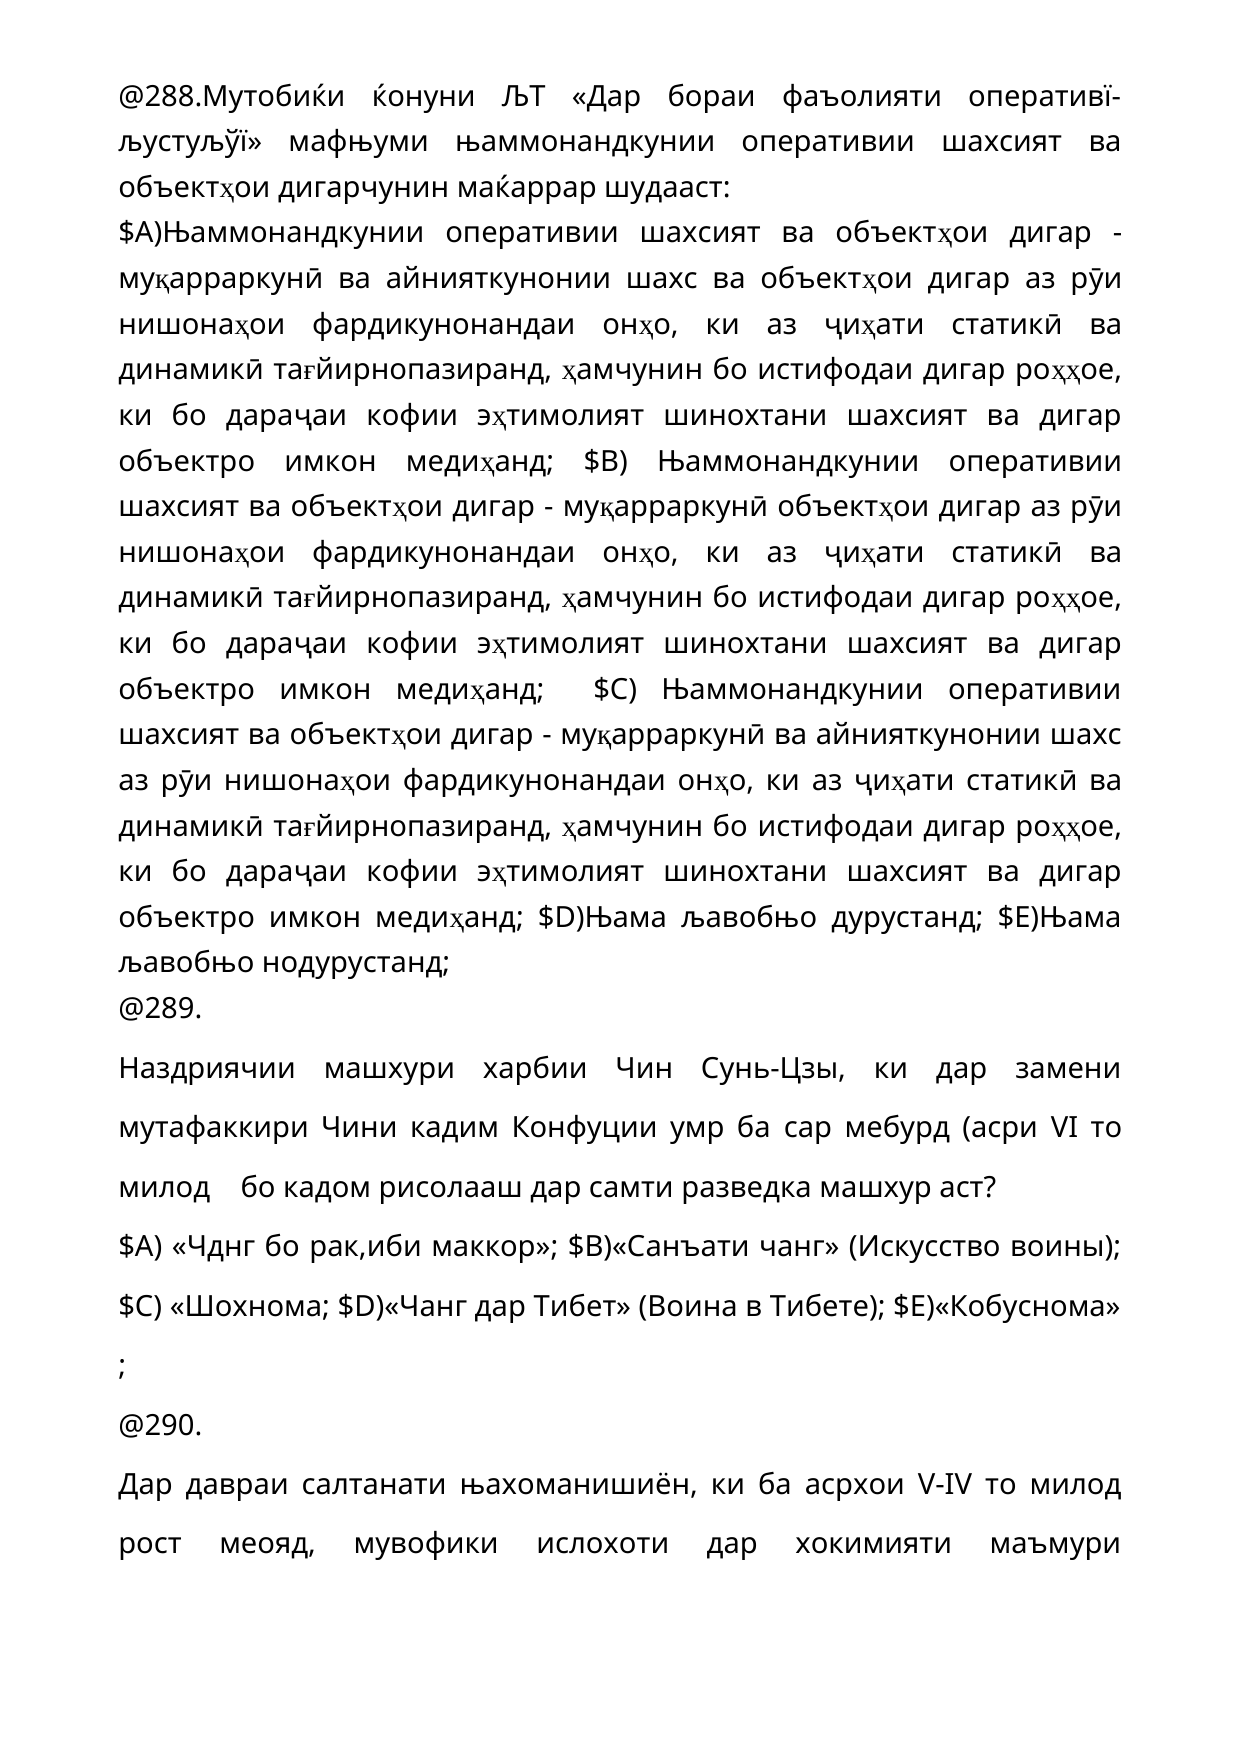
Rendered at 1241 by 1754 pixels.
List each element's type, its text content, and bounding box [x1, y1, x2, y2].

text $A) «Чднг бо рак,иби маккор»; $B)«Санъати чанг» (Искусство воины); $C) «Шохнома; $D)«Чанг дар Тибет» (Воина в Тибете); $Е)«Кобуснома» ; [118, 1225, 1122, 1384]
text Наздриячии машхури харбии Чин Сунь-Цзы, ки дар замени мутафаккири Чини кадим Конфуции умр ба cap мебурд (асри VI то милод бо кадом рисолааш дар самти разведка машхур аст? [118, 1047, 1122, 1206]
text @290. [118, 1404, 1122, 1443]
text $A)Њаммонандкунии оперативии шахсият ва объектҳои дигар - муқарраркунӣ ва айнияткунонии шахс ва объектҳои дигар аз рӯи нишонаҳои фардикунонандаи онҳо, ки аз ҷиҳати статикӣ ва динамикӣ тағйирнопазиранд, ҳамчунин бо истифодаи дигар роҳҳое, ки бо дараҷаи кофии эҳтимолият шинохтани шахсият ва дигар объектро имкон медиҳанд; $B) Њаммонандкунии оперативии шахсият ва объектҳои дигар - муқарраркунӣ объектҳои дигар аз рӯи нишонаҳои фардикунонандаи онҳо, ки аз ҷиҳати статикӣ ва динамикӣ тағйирнопазиранд, ҳамчунин бо истифодаи дигар роҳҳое, ки бо дараҷаи кофии эҳтимолият шинохтани шахсият ва дигар объектро имкон медиҳанд; $С) Њаммонандкунии оперативии шахсият ва объектҳои дигар - муқарраркунӣ ва айнияткунонии шахс аз рӯи нишонаҳои фардикунонандаи онҳо, ки аз ҷиҳати статикӣ ва динамикӣ тағйирнопазиранд, ҳамчунин бо истифодаи дигар роҳҳое, ки бо дараҷаи кофии эҳтимолият шинохтани шахсият ва дигар объектро имкон медиҳанд; $D)Њама љавобњо дурустанд; $E)Њама љавобњо нодурустанд; [118, 212, 1122, 981]
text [118, 1463, 1122, 1562]
text @289. [118, 987, 1122, 1027]
text @288.Мутобиќи ќонуни ЉТ «Дар бораи фаъолияти оперативї-љустуљўї» мафњуми њаммонандкунии оперативии шахсият ва объектҳои дигарчунин маќаррар шудааст: [118, 75, 1122, 206]
